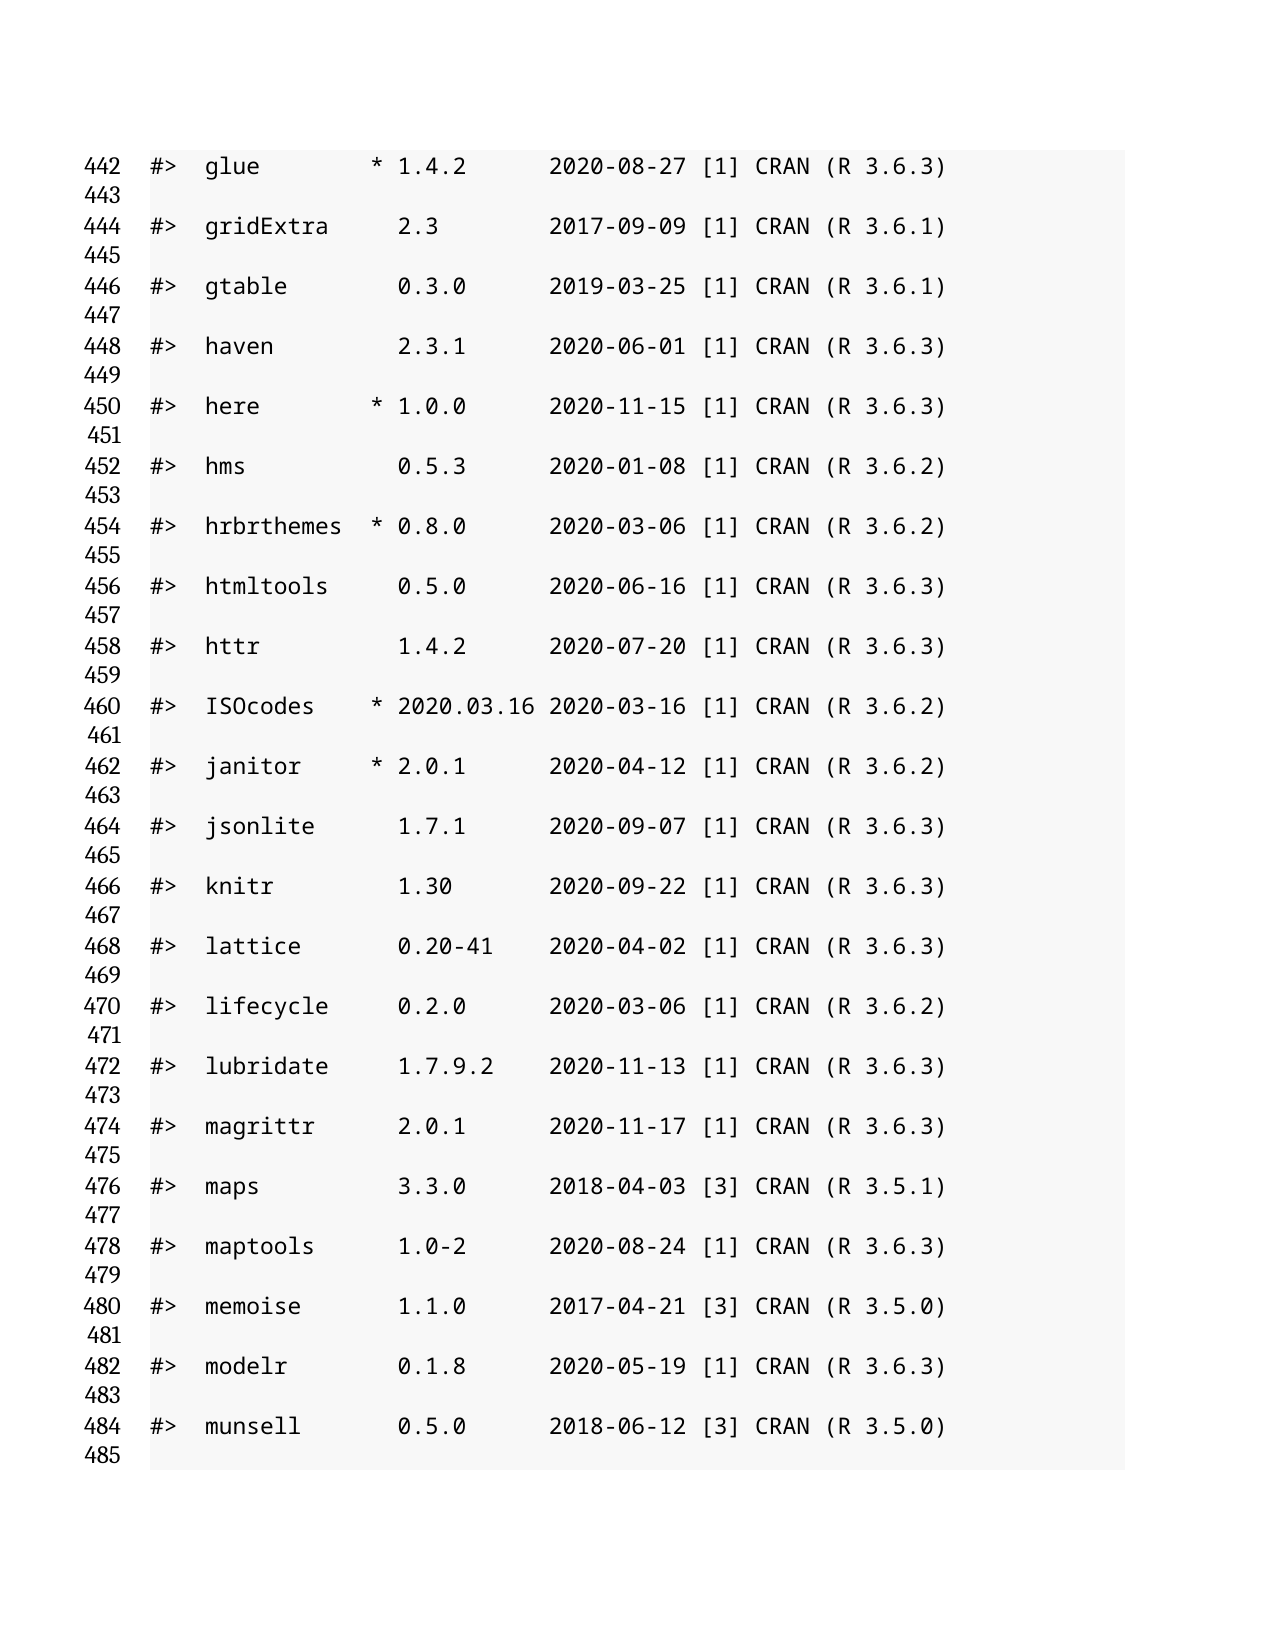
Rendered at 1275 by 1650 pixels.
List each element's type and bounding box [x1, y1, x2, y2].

text [150, 150, 1125, 1470]
